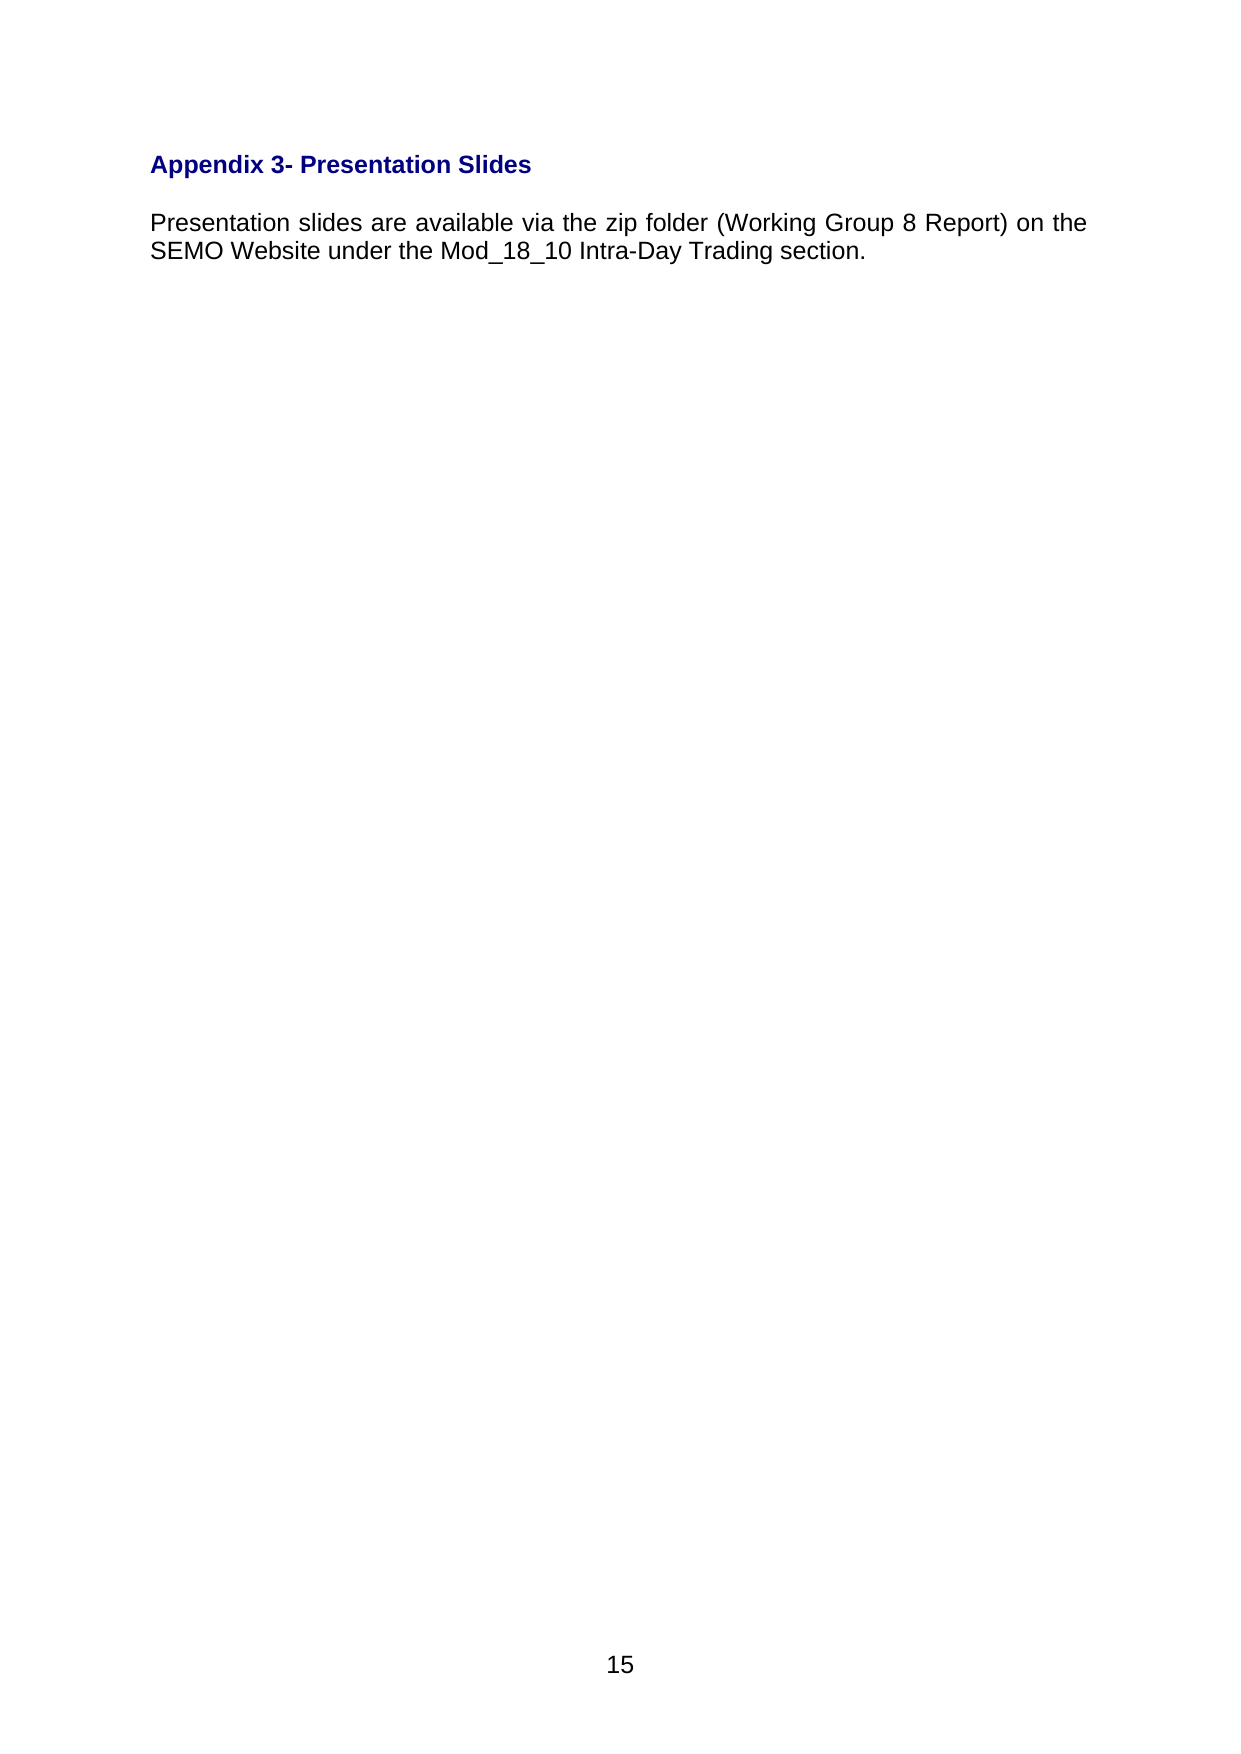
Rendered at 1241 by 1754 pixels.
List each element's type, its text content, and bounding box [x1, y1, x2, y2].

subtitle Appendix 3- Presentation Slides [150, 150, 1090, 179]
text Presentation slides are available via the zip folder (Working Group 8 Report) on the SEMO Website under the Mod_18_10 Intra-Day Trading section. [150, 207, 1090, 265]
